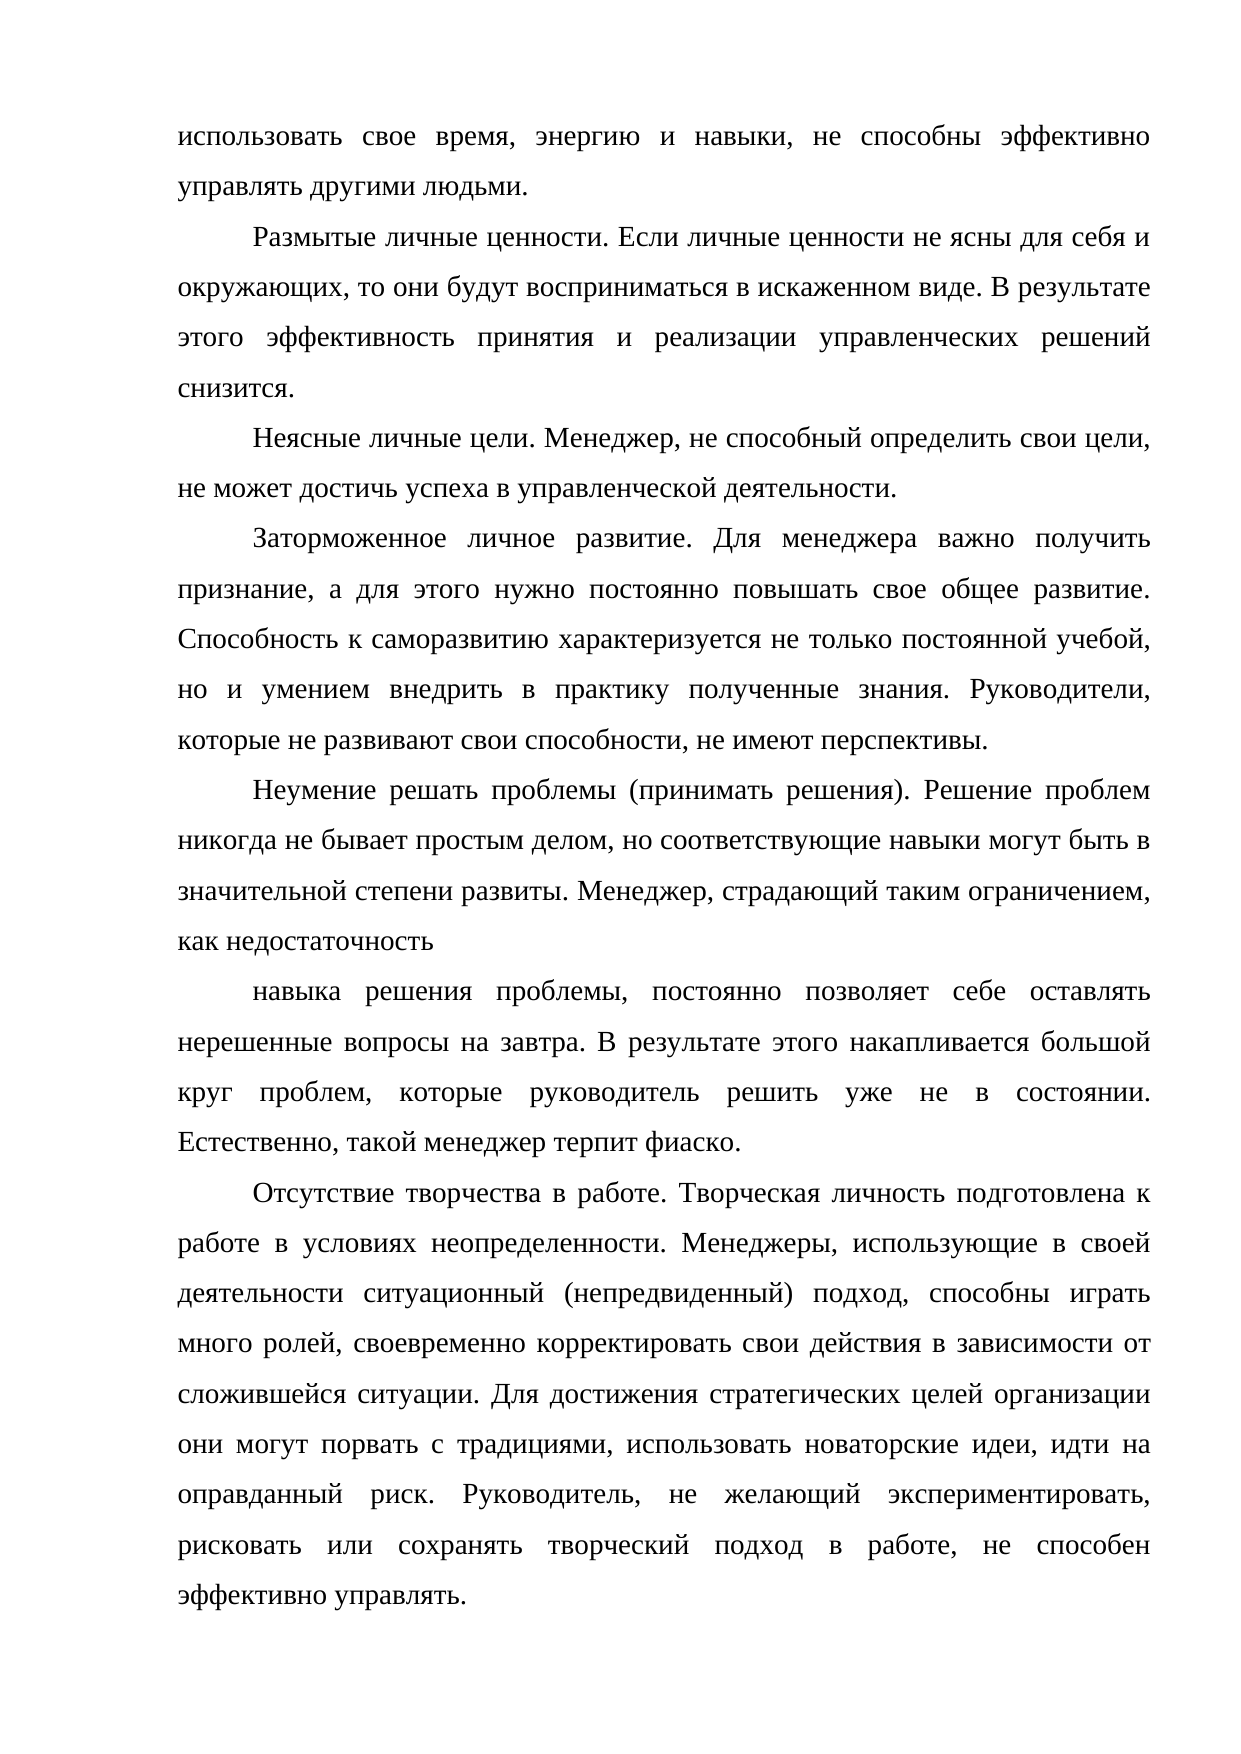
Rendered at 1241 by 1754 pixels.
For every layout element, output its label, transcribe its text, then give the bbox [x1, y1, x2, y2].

text Заторможенное личное развитие. Для менеджера важно получить признание, а для этого нужно постоянно повышать свое общее развитие. Способность к саморазвитию характеризуется не только постоянной учебой, но и умением внедрить в практику полученные знания. Руководители, которые не развивают свои способности, не имеют перспективы. [177, 521, 1152, 755]
text Размытые личные ценности. Если личные ценности не ясны для себя и окружающих, то они будут восприниматься в искаженном виде. В результате этого эффективность принятия и реализации управленческих решений снизится. [177, 219, 1152, 403]
text Неумение решать проблемы (принимать решения). Решение проблем никогда не бывает простым делом, но соответствующие навыки могут быть в значительной степени развиты. Менеджер, страдающий таким ограничением, как недостаточность [177, 772, 1152, 957]
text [177, 118, 1152, 202]
text Отсутствие творчества в работе. Творческая личность подготовлена к работе в условиях неопределенности. Менеджеры, использующие в своей деятельности ситуационный (непредвиденный) подход, способны играть много ролей, своевременно корректировать свои действия в зависимости от сложившейся ситуации. Для достижения стратегических целей организации они могут порвать с традициями, использовать новаторские идеи, идти на оправданный риск. Руководитель, не желающий экспериментировать, рисковать или сохранять творческий подход в работе, не способен эффективно управлять. [177, 1175, 1152, 1611]
text навыка решения проблемы, постоянно позволяет себе оставлять нерешенные вопросы на завтра. В результате этого накапливается большой круг проблем, которые руководитель решить уже не в состоянии. Естественно, такой менеджер терпит фиаско. [177, 973, 1152, 1158]
text Неясные личные цели. Менеджер, не способный определить свои цели, не может достичь успеха в управленческой деятельности. [177, 420, 1152, 504]
